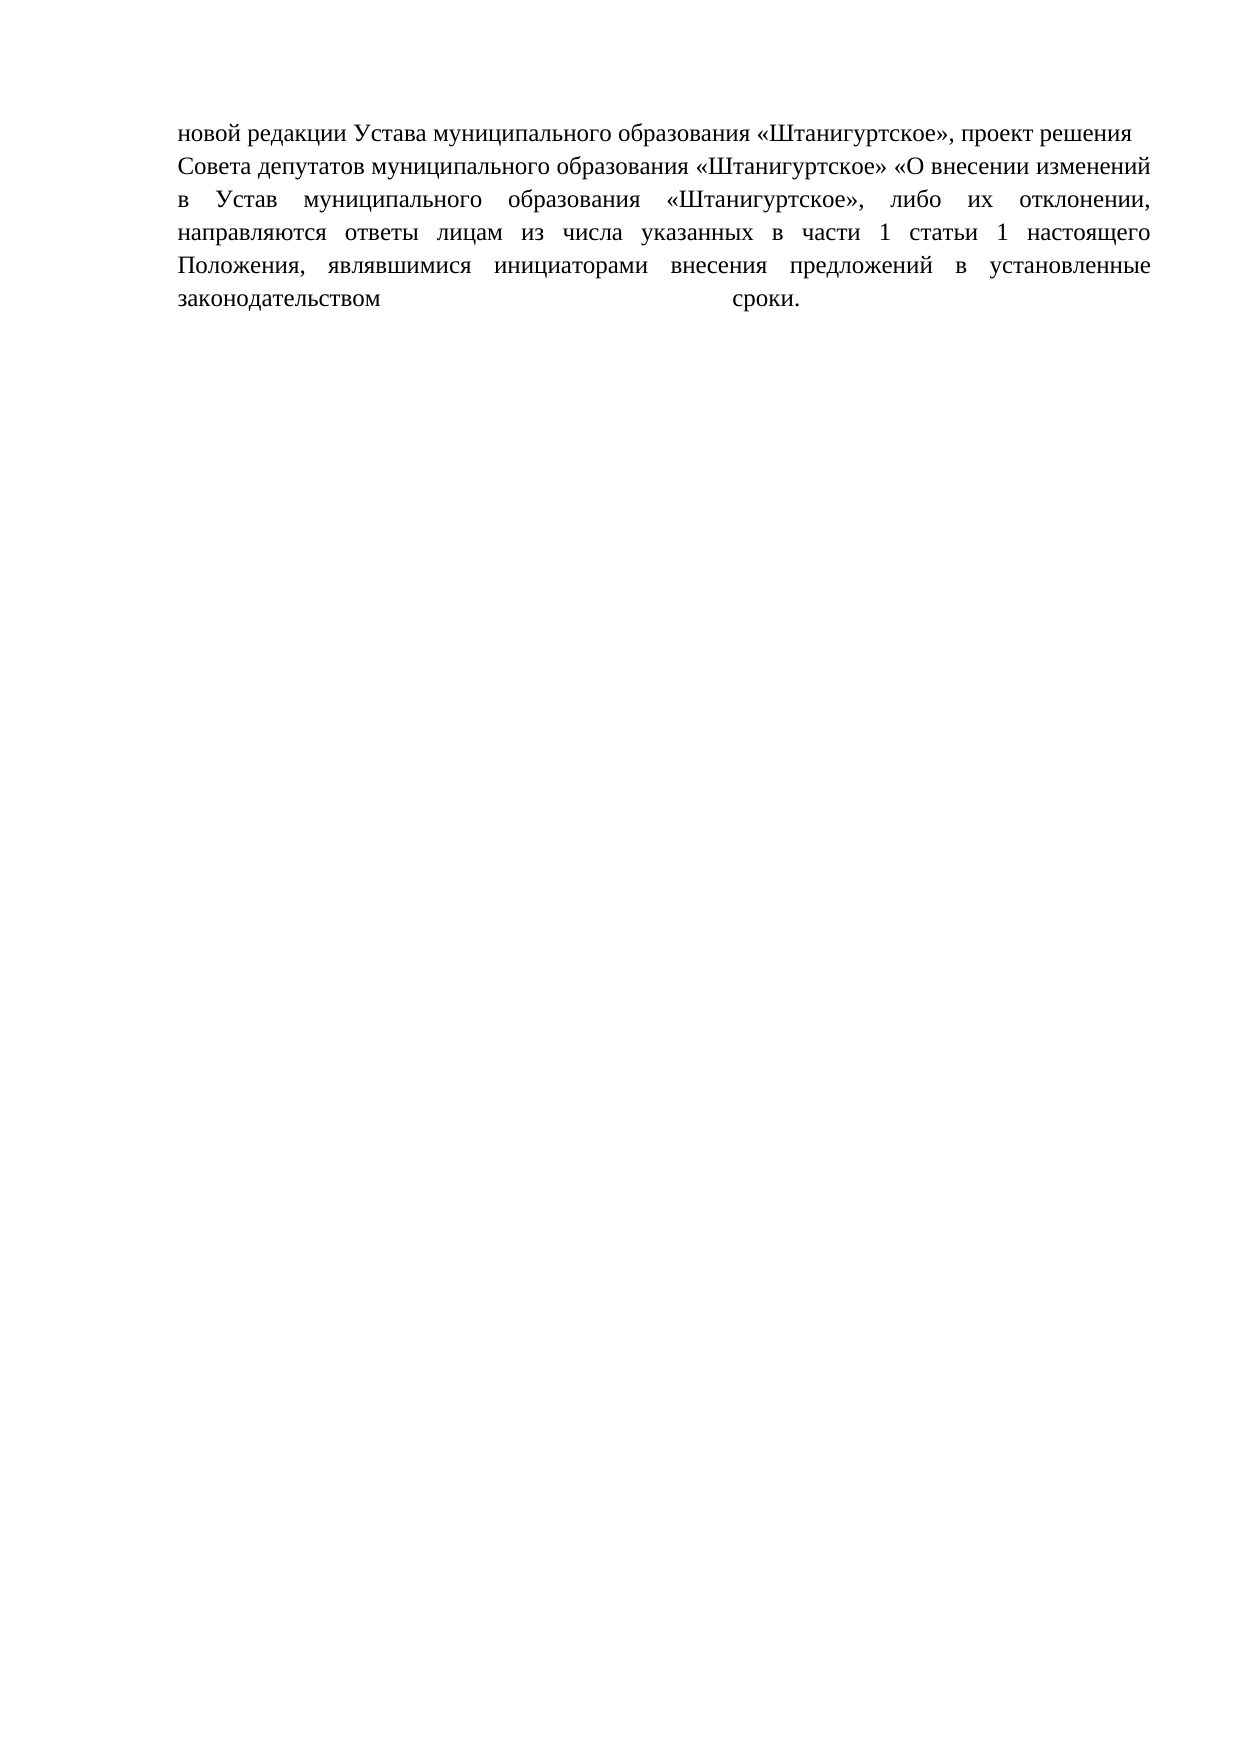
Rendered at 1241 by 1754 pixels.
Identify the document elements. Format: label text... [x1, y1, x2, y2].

text Совета депутатов муниципального образования «Штанигуртское» «О внесении изменений в Устав муниципального образования «Штанигуртское», либо их отклонении, направляются ответы лицам из числа указанных в части 1 статьи 1 настоящего Положения, являвшимися инициаторами внесения предложений в установленные законодательством сроки. [177, 151, 1152, 344]
text новой редакции Устава муниципального образования «Штанигуртское», проект решения [177, 118, 1152, 147]
